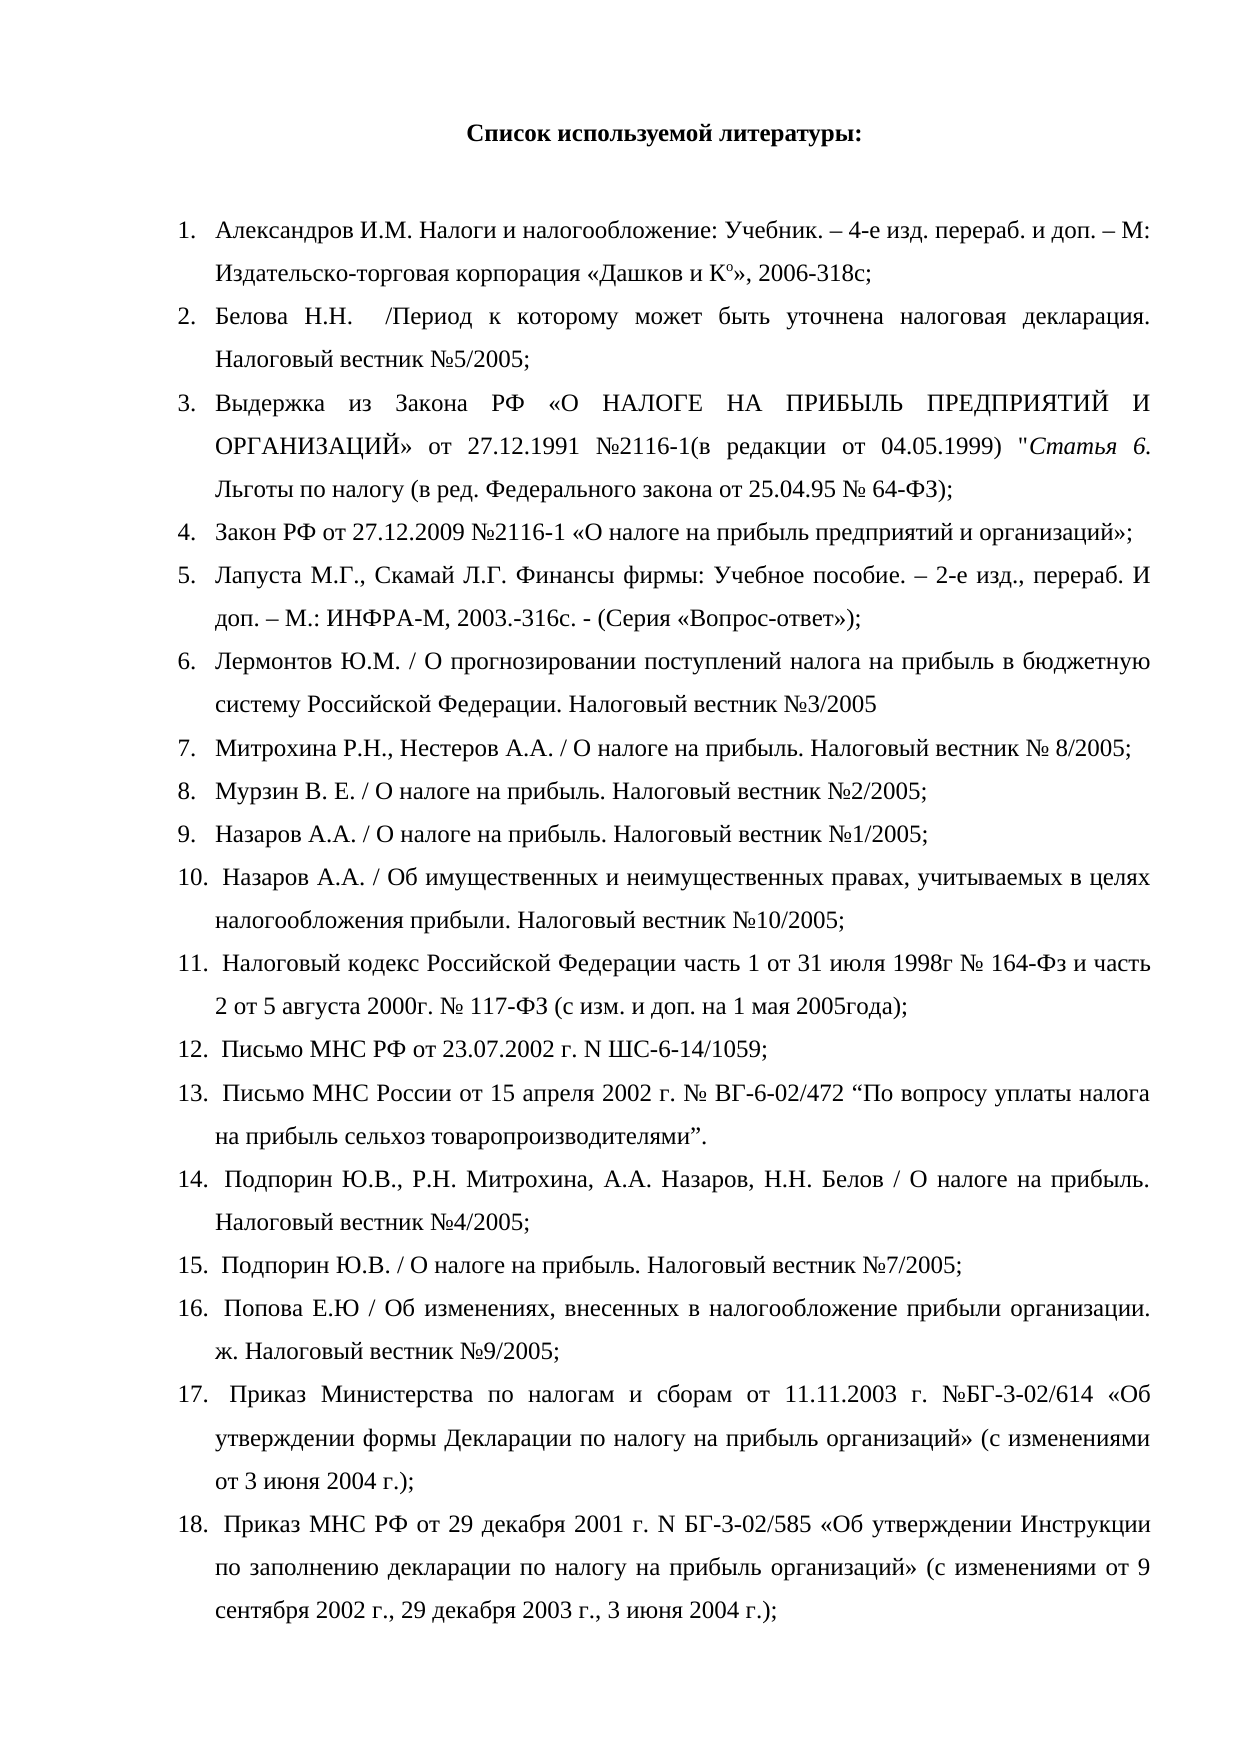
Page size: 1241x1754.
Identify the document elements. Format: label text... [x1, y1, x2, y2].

list Выдержка из Закона РФ «О НАЛОГЕ НА ПРИБЫЛЬ ПРЕДПРИЯТИЙ И ОРГАНИЗАЦИЙ» от 27.12.1991 №2116-1(в редакции от 04.05.1999) "Статья 6. Льготы по налогу (в ред. Федерального закона от 25.04.95 № 64-ФЗ); [177, 388, 1152, 503]
list Приказ Министерства по налогам и сборам от 11.11.2003 г. №БГ-3-02/614 «Об утверждении формы Декларации по налогу на прибыль организаций» (с изменениями от 3 июня .); [177, 1379, 1152, 1494]
list Белова Н.Н. /Период к которому может быть уточнена налоговая декларация. Налоговый вестник №5/2005; [177, 301, 1152, 373]
list Закон РФ от 27.12.2009 №2116-1 «О налоге на прибыль предприятий и организаций»; [177, 517, 1152, 546]
list Митрохина Р.Н., Нестеров А.А. / О налоге на прибыль. Налоговый вестник № 8/2005; [177, 733, 1152, 761]
list Лермонтов Ю.М. / О прогнозировании поступлений налога на прибыль в бюджетную систему Российской Федерации. Налоговый вестник №3/2005 [177, 646, 1152, 718]
list Назаров А.А. / Об имущественных и неимущественных правах, учитываемых в целях налогообложения прибыли. Налоговый вестник №10/2005; [177, 862, 1152, 934]
list Александров И.М. Налоги и налогообложение: Учебник. – 4-е изд. перераб. и доп. – М: Издательско-торговая корпорация «Дашков и Ко», 2006-318с; [177, 215, 1152, 287]
list Письмо МНС РФ от 23.07.2002 г. N ШС-6-14/1059; [177, 1034, 1152, 1063]
list Налоговый кодекс Российской Федерации часть 1 от 31 июля 1998г № 164-Фз и часть 2 от 5 августа 2000г. № 117-ФЗ (с изм. и доп. на 1 мая 2005года); [177, 948, 1152, 1020]
list Мурзин В. Е. / О налоге на прибыль. Налоговый вестник №2/2005; [177, 776, 1152, 804]
list Подпорин Ю.В., Р.Н. Митрохина, А.А. Назаров, Н.Н. Белов / О налоге на прибыль. Налоговый вестник №4/2005; [177, 1164, 1152, 1236]
list Подпорин Ю.В. / О налоге на прибыль. Налоговый вестник №7/2005; [177, 1250, 1152, 1279]
list Приказ МНС РФ от 29 декабря . N БГ-3-02/585 «Об утверждении Инструкции по заполнению декларации по налогу на прибыль организаций» (с изменениями от 9 сентября ., 29 декабря ., 3 июня .); [177, 1509, 1152, 1624]
list Назаров А.А. / О налоге на прибыль. Налоговый вестник №1/2005; [177, 819, 1152, 848]
list Письмо МНС России от 15 апреля . № ВГ-6-02/472 “По вопросу уплаты налога на прибыль сельхоз товаропроизводителями”. [177, 1078, 1152, 1149]
subtitle Список используемой литературы: [177, 118, 1152, 147]
list Попова Е.Ю / Об изменениях, внесенных в налогообложение прибыли организации. ж. Налоговый вестник №9/2005; [177, 1293, 1152, 1365]
list Лапуста М.Г., Скамай Л.Г. Финансы фирмы: Учебное пособие. – 2-е изд., перераб. И доп. – М.: ИНФРА-М, 2003.-316с. - (Серия «Вопрос-ответ»); [177, 560, 1152, 632]
